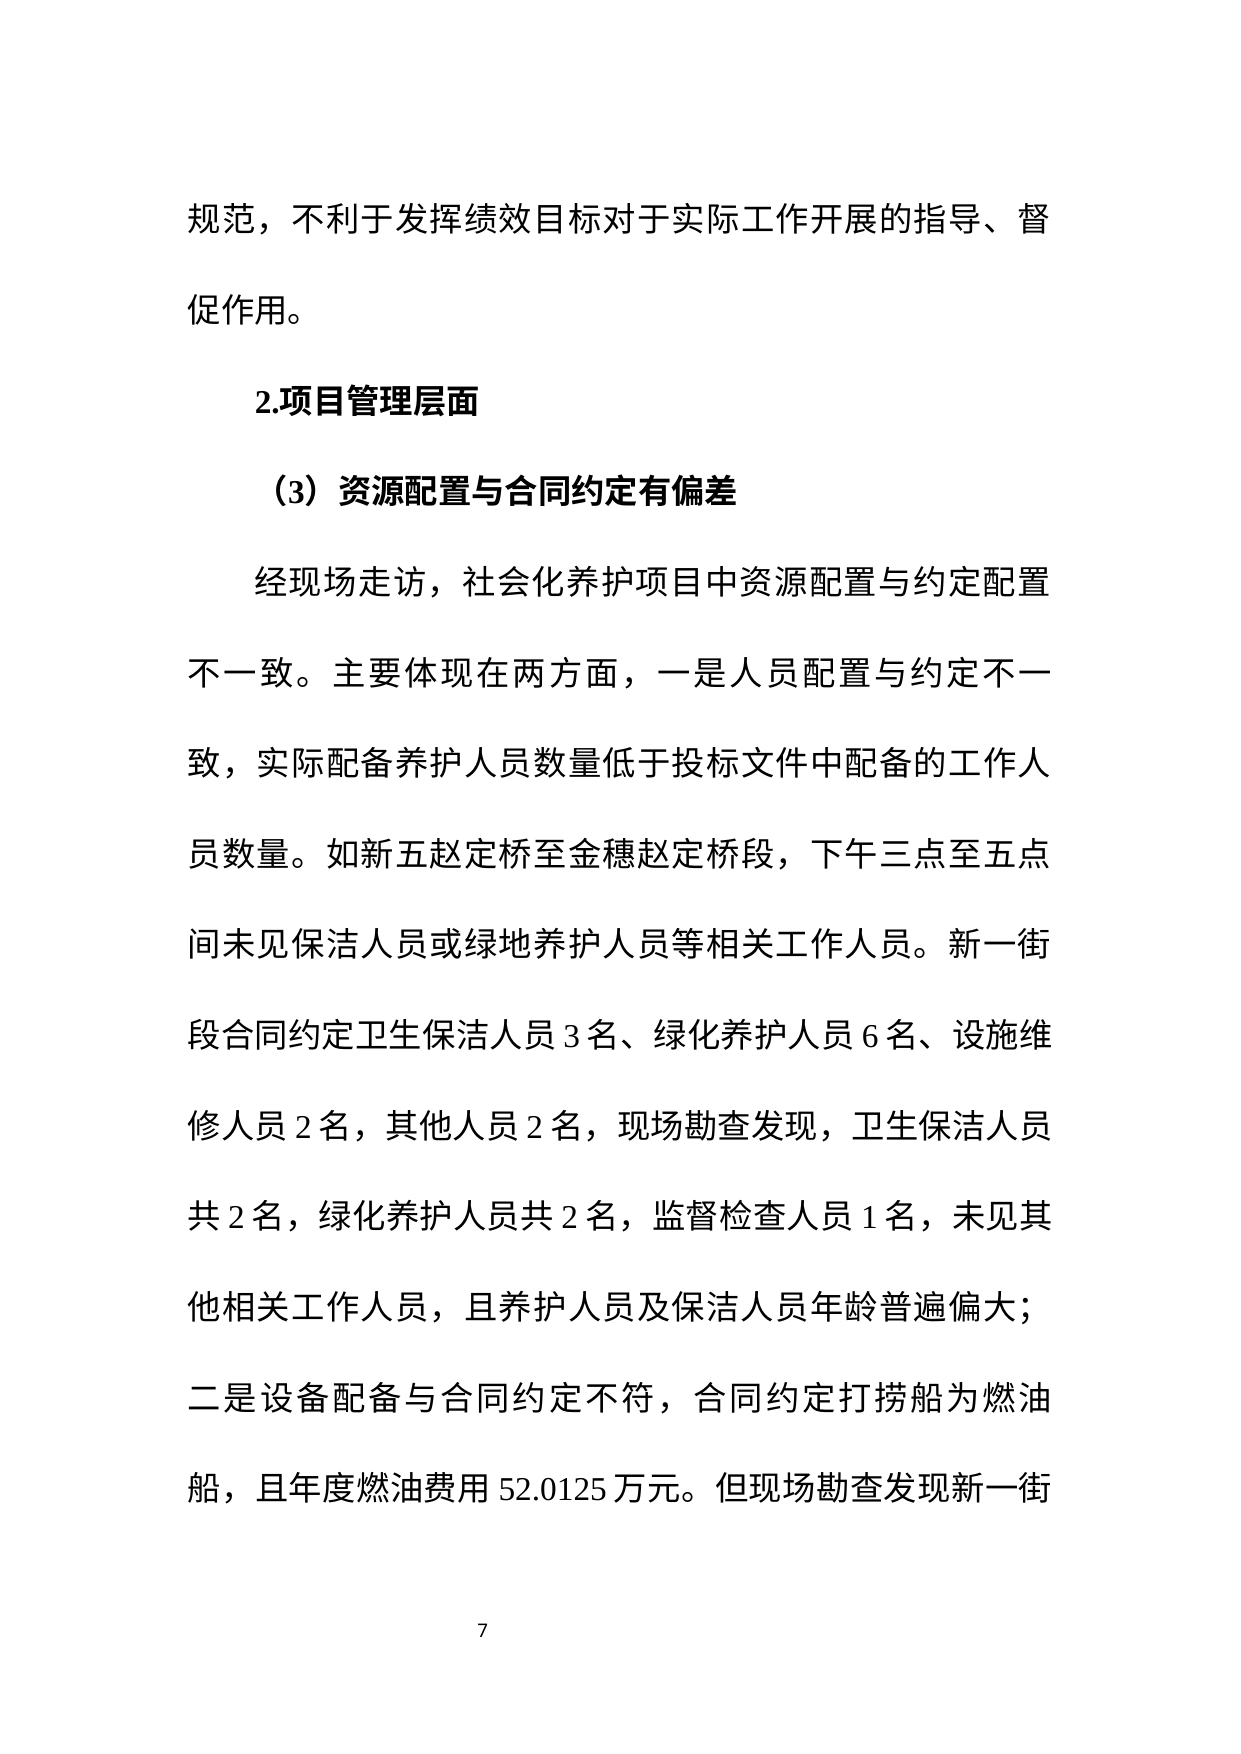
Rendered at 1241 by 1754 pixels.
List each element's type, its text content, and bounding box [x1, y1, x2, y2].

text 2.项目管理层面 [187, 353, 1053, 444]
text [187, 172, 1053, 353]
text （3）资源配置与合同约定有偏差 [187, 444, 1053, 534]
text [187, 534, 1053, 1531]
